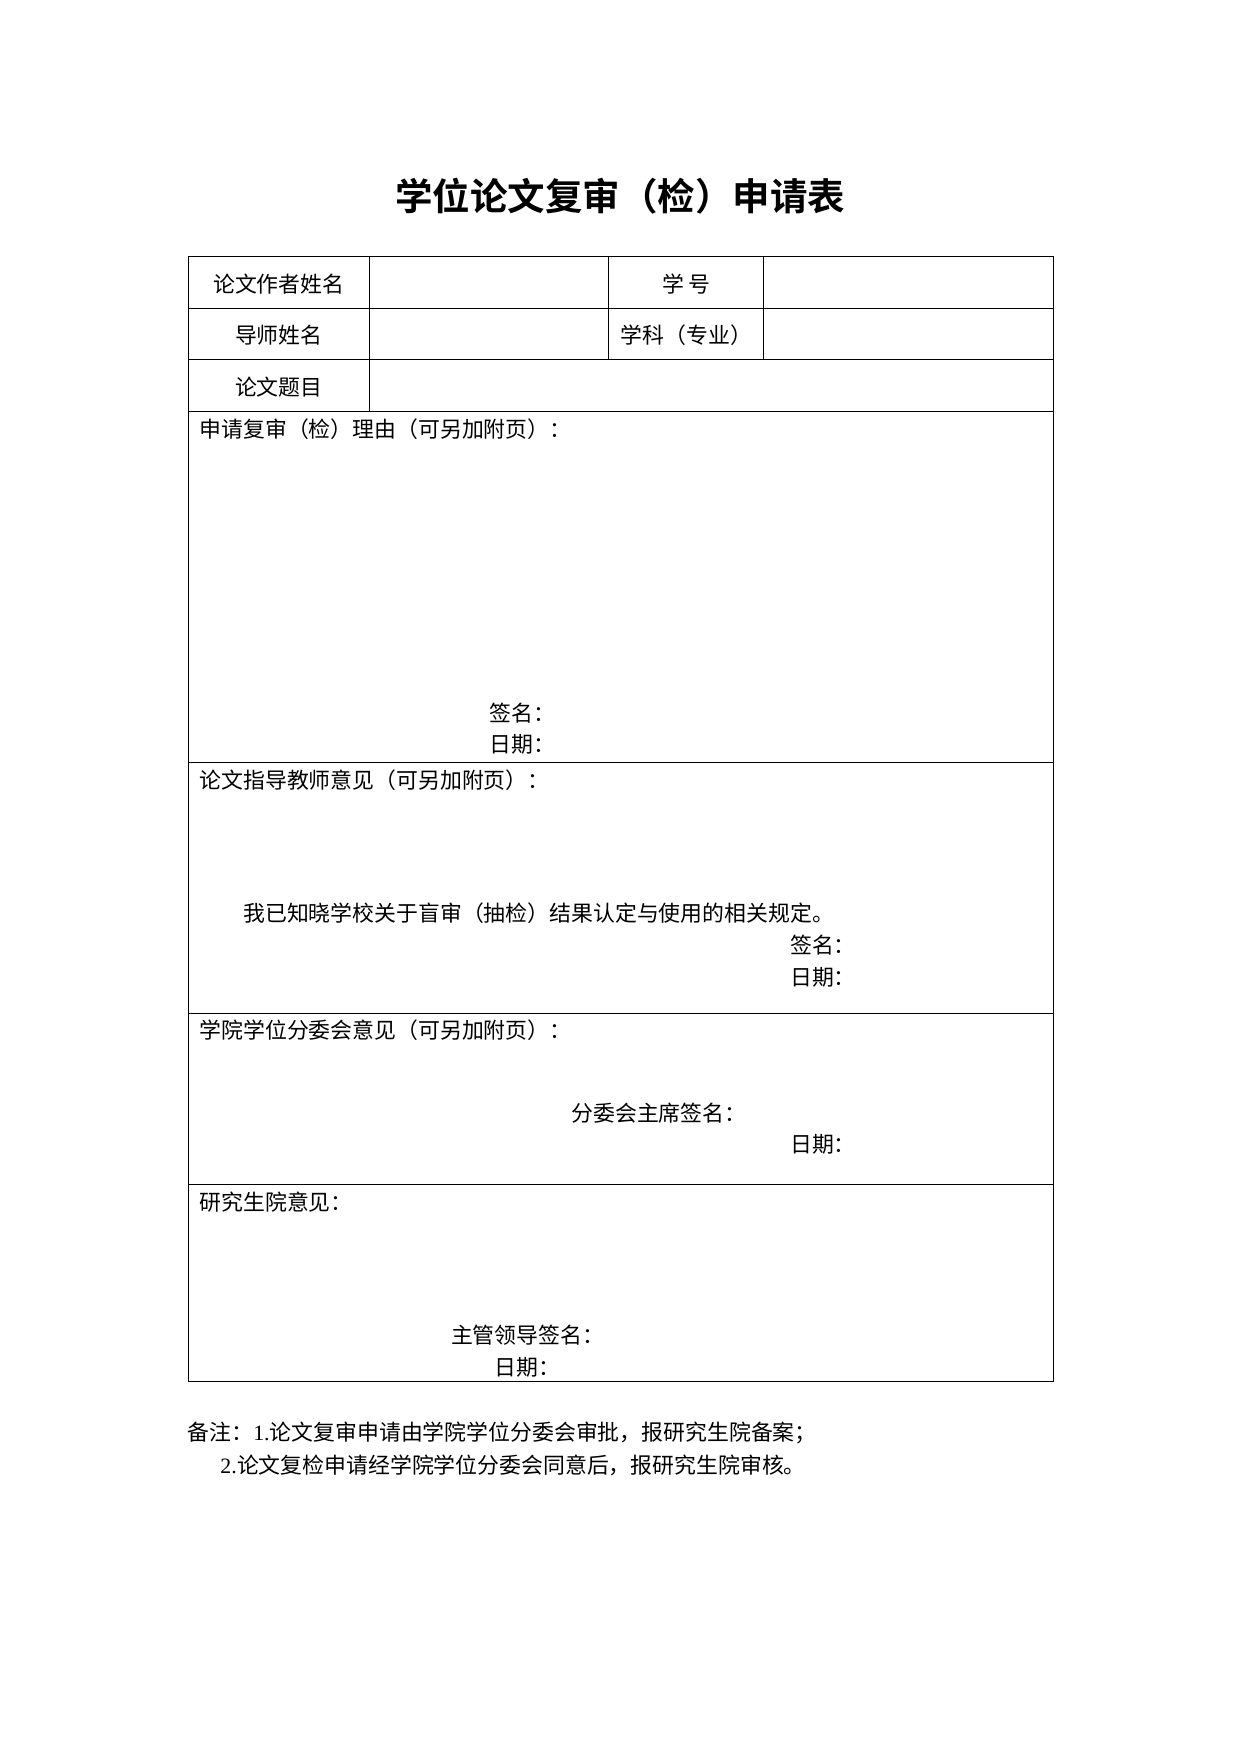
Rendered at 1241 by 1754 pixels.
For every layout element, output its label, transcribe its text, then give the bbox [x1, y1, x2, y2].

table_cell [370, 309, 608, 359]
table_cell 研究生院意见： 主管领导签名： 日期： [189, 1185, 1053, 1381]
table_cell 学院学位分委会意见（可另加附页）： 分委会主席签名： 日期： [189, 1014, 1053, 1184]
table_header 学 号 [609, 257, 763, 308]
table_cell 论文指导教师意见（可另加附页）： 我已知晓学校关于盲审（抽检）结果认定与使用的相关规定。 签名： 日期： [189, 763, 1053, 1012]
table_cell [370, 360, 1053, 411]
table_header [370, 257, 608, 308]
table_header [764, 257, 1053, 308]
table_cell 学科（专业） [609, 309, 763, 359]
table_header 论文作者姓名 [189, 257, 369, 308]
table_cell [764, 309, 1053, 359]
table_cell 导师姓名 [189, 309, 369, 359]
table_cell 论文题目 [189, 360, 369, 411]
subtitle 学位论文复审（检）申请表 [187, 162, 1053, 227]
text 2.论文复检申请经学院学位分委会同意后，报研究生院审核。 [187, 1447, 1053, 1480]
table_cell 申请复审（检）理由（可另加附页）： 签名： 日期： [189, 412, 1053, 762]
text 备注：1.论文复审申请由学院学位分委会审批，报研究生院备案； [187, 1415, 1053, 1447]
